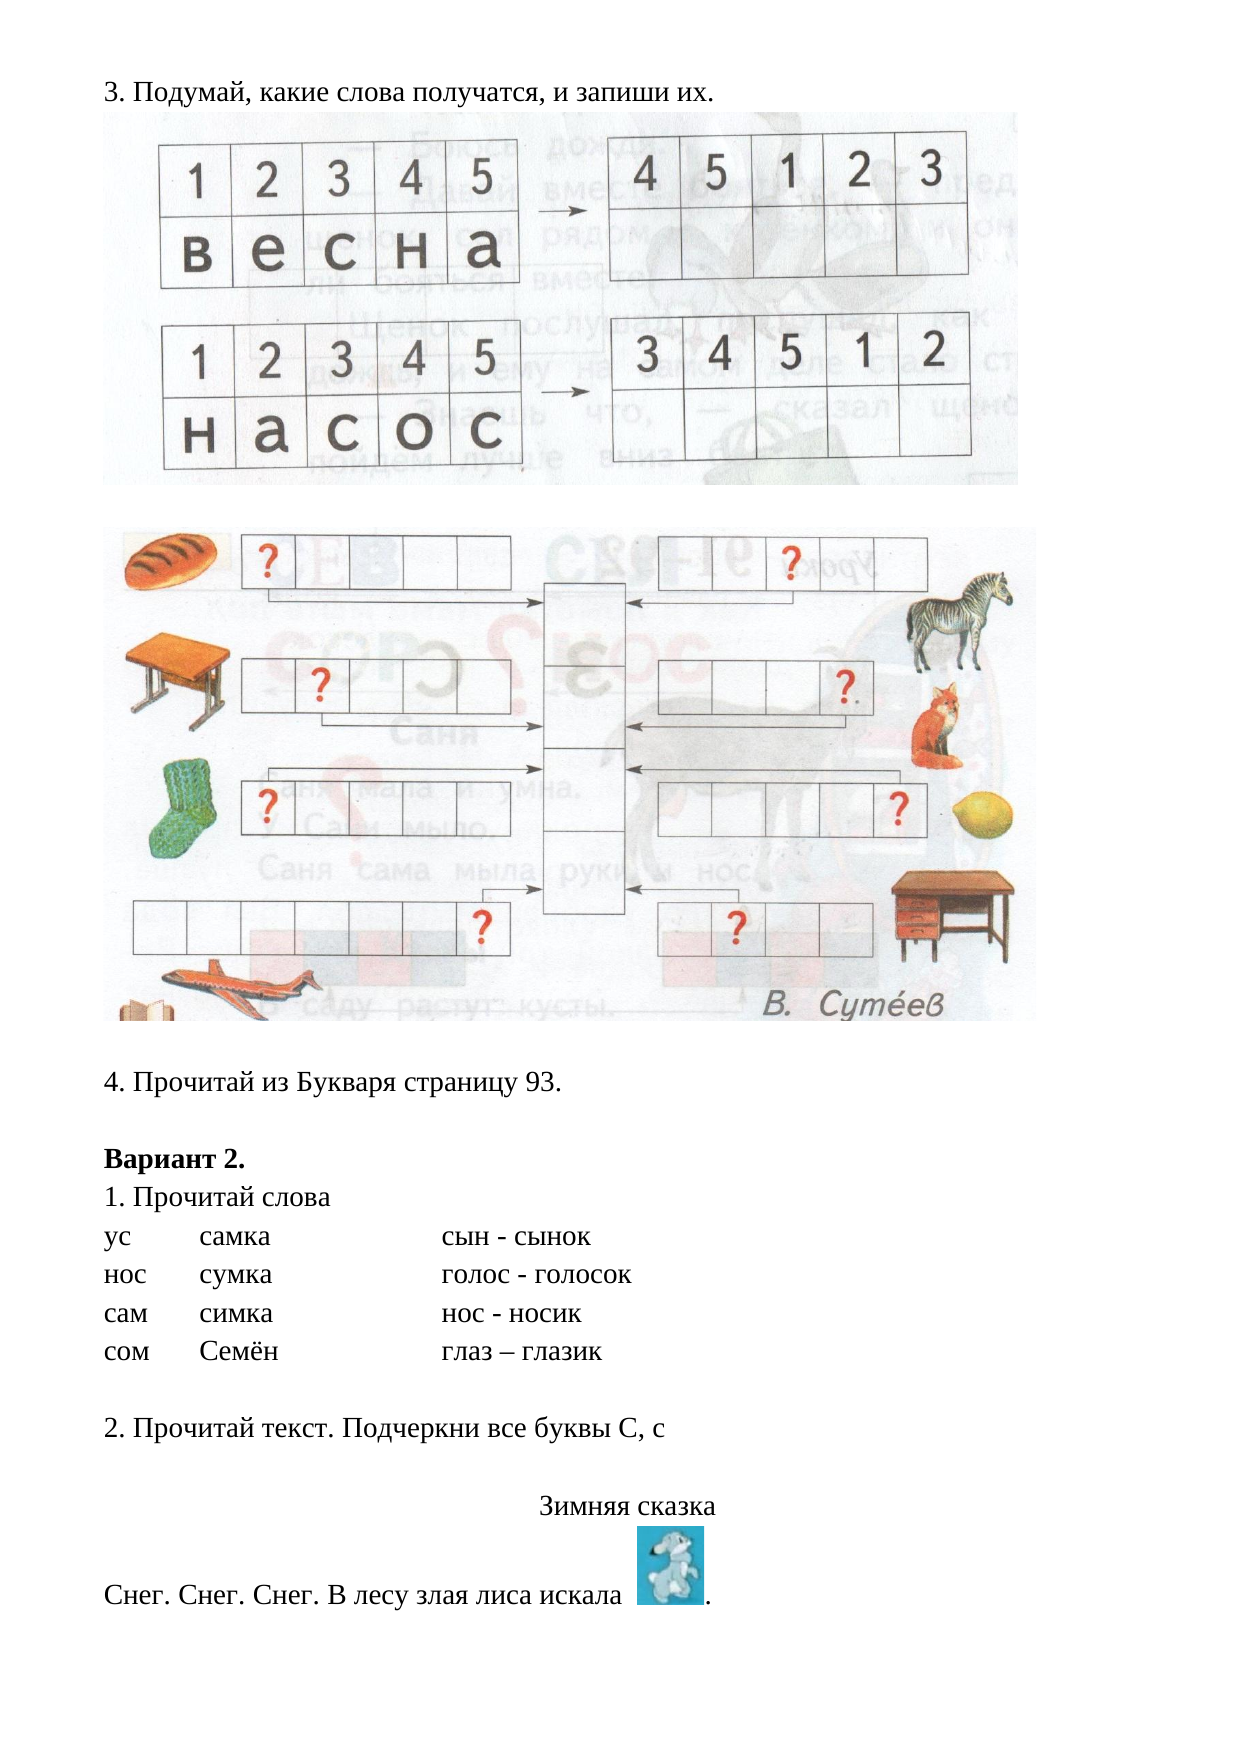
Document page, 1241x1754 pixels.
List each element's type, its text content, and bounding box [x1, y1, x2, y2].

text сам симка нос - носик [103, 1295, 1152, 1328]
text Вариант 2. [103, 1141, 1152, 1174]
text 3. Подумай, какие слова получатся, и запиши их. [103, 74, 1152, 107]
text Снег. Снег. Снег. В лесу злая лиса искала . [103, 1526, 1152, 1611]
text 4. Прочитай из Букваря страницу 93. [103, 1064, 1152, 1097]
text сом Семён глаз – глазик [103, 1333, 1152, 1367]
text нос сумка голос - голосок [103, 1256, 1152, 1290]
text 1. Прочитай слова [103, 1179, 1152, 1213]
text 2. Прочитай текст. Подчеркни все буквы С, с [103, 1411, 1152, 1444]
text ус самка сын - сынок [103, 1218, 1152, 1251]
picture [637, 1526, 705, 1605]
picture [103, 112, 1018, 485]
picture [103, 527, 1037, 1021]
text Зимняя сказка [103, 1488, 1152, 1521]
